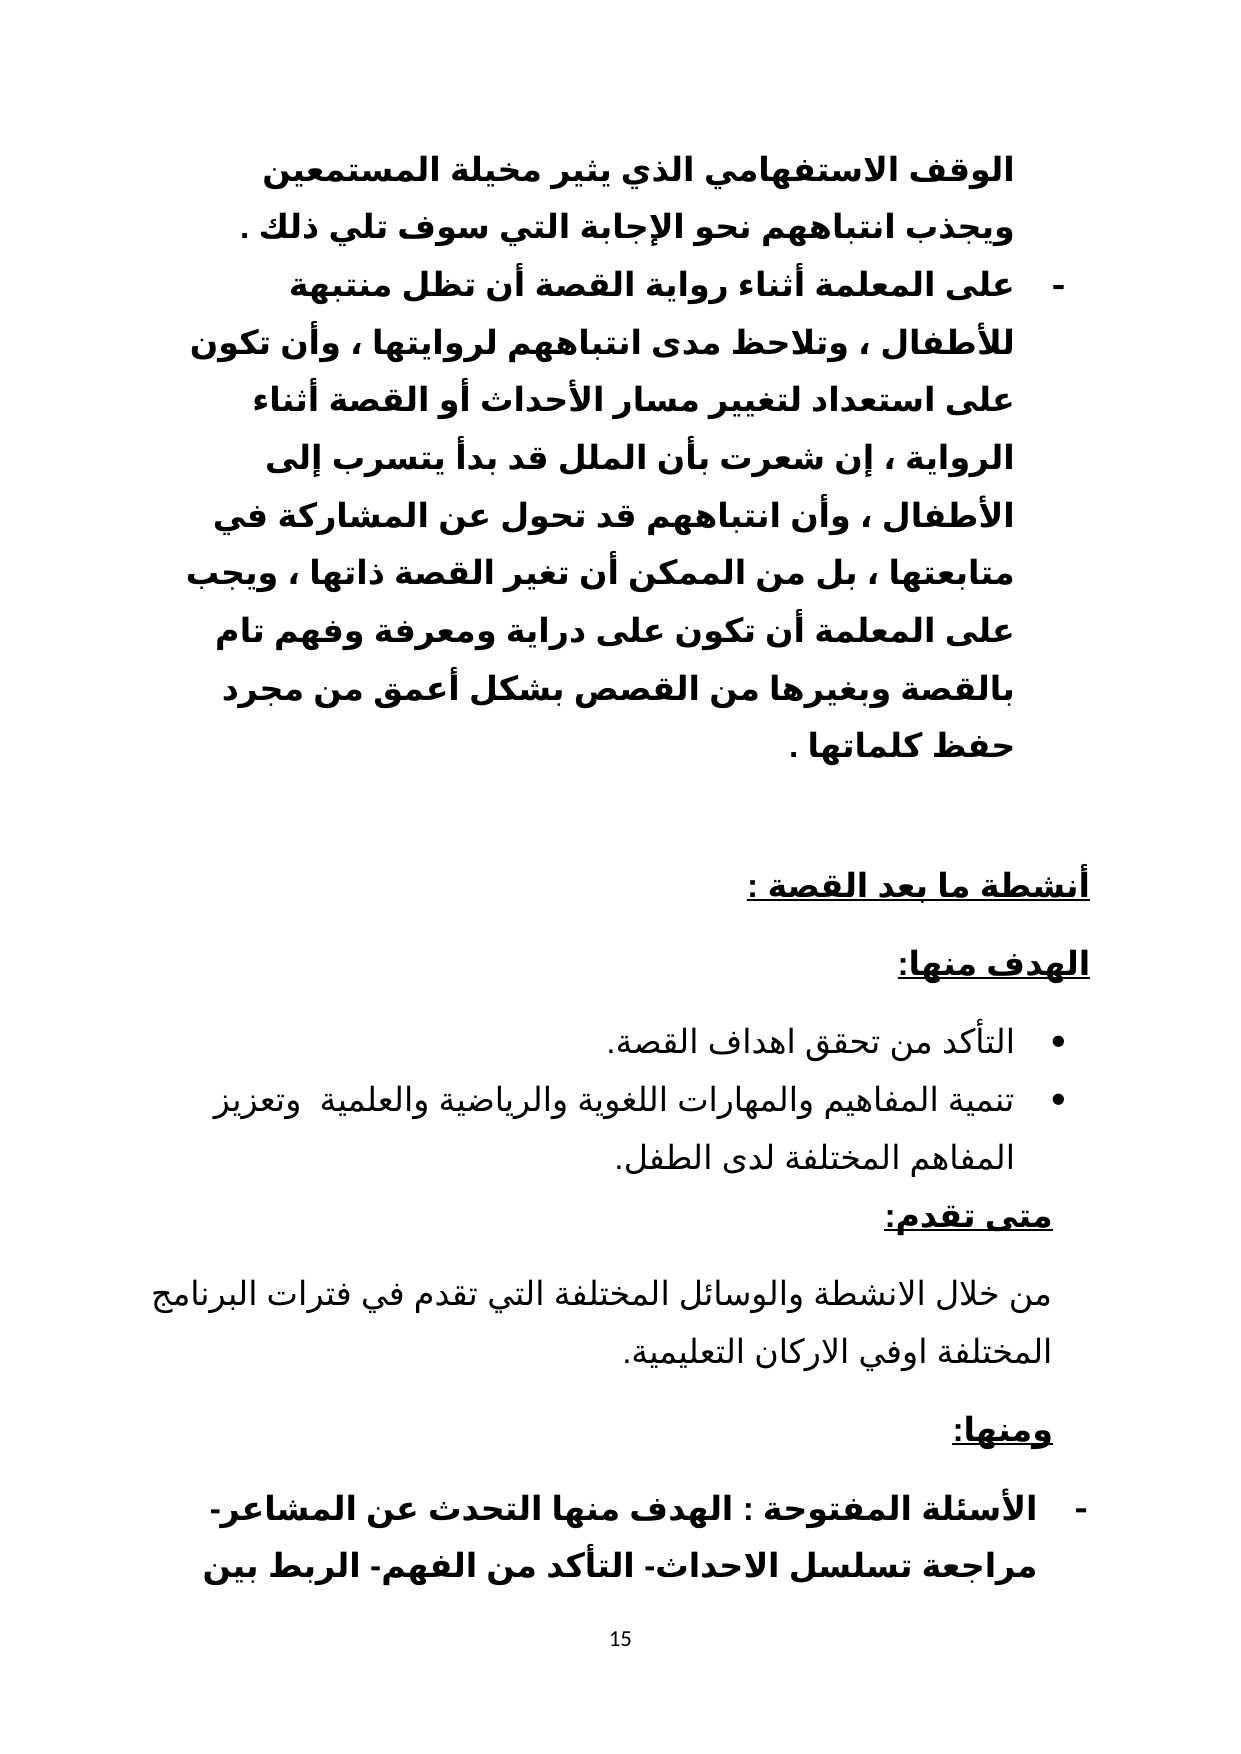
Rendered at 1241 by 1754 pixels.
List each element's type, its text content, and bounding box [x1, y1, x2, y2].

list التأكد من تحقق اهداف القصة. [150, 1022, 1053, 1061]
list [150, 150, 1053, 246]
list تنمية المفاهيم والمهارات اللغوية والرياضية والعلمية وتعزيز المفاهم المختلفة لدى الطفل. [150, 1080, 1053, 1176]
text من خلال الانشطة والوسائل المختلفة التي تقدم في فترات البرنامج المختلفة اوفي الاركان التعليمية. [150, 1274, 1053, 1370]
text متى تقدم: [150, 1196, 1053, 1234]
text ومنها: [150, 1410, 1053, 1448]
text الهدف منها: [150, 944, 1090, 982]
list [150, 1488, 1075, 1585]
text أنشطة ما بعد القصة : [150, 866, 1090, 904]
list على المعلمة أثناء رواية القصة أن تظل منتبهة للأطفال ، وتلاحظ مدى انتباههم لروايتها ، وأن تكون على استعداد لتغيير مسار الأحداث أو القصة أثناء الرواية ، إن شعرت بأن الملل قد بدأ يتسرب إلى الأطفال ، وأن انتباههم قد تحول عن المشاركة في متابعتها ، بل من الممكن أن تغير القصة ذاتها ، ويجب على المعلمة أن تكون على دراية ومعرفة وفهم تام بالقصة وبغيرها من القصص بشكل أعمق من مجرد حفظ كلماتها . [150, 265, 1053, 764]
